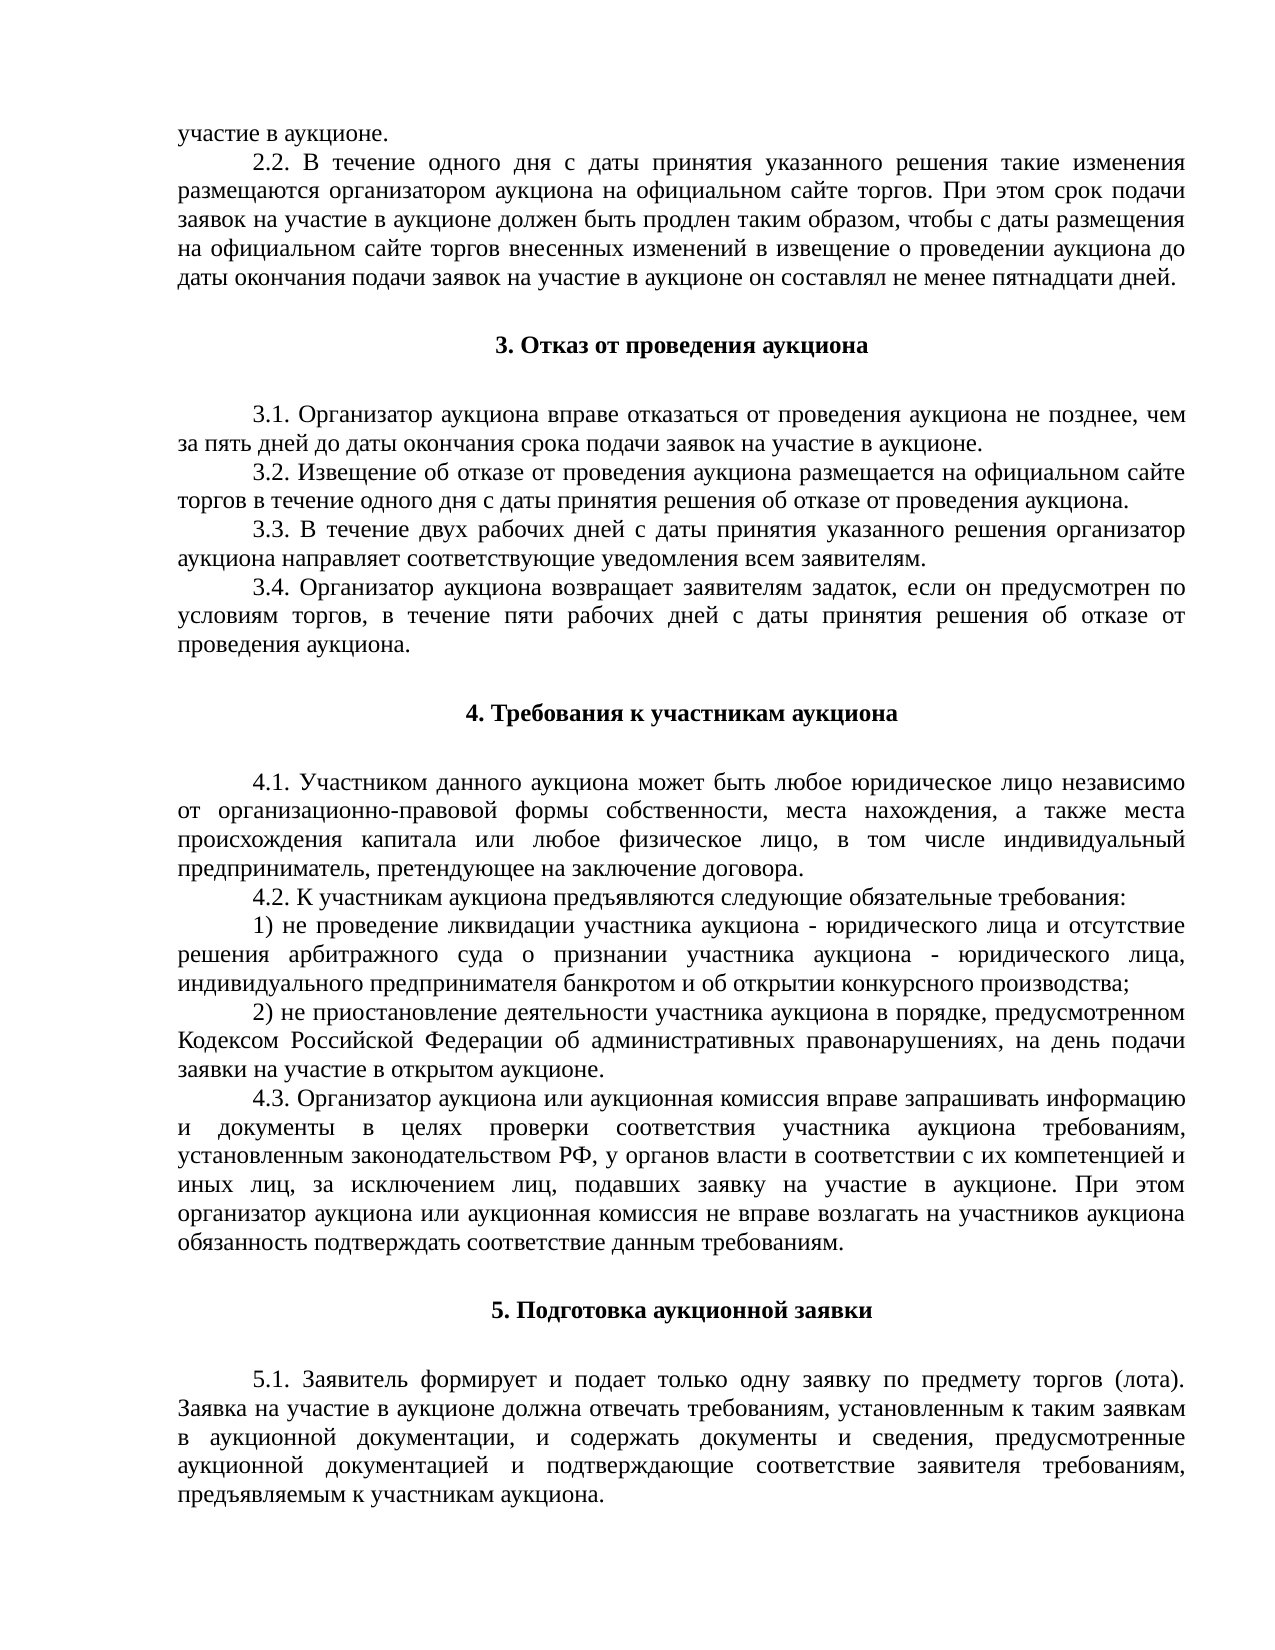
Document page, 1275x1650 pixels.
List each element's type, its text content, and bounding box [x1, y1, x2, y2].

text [177, 118, 1186, 147]
subtitle 3. Отказ от проведения аукциона [177, 331, 1186, 359]
text 3.3. В течение двух рабочих дней с даты принятия указанного решения организатор аукциона направляет соответствующие уведомления всем заявителям. [177, 514, 1186, 572]
text 4.2. К участникам аукциона предъявляются следующие обязательные требования: [177, 882, 1186, 911]
text 1) не проведение ликвидации участника аукциона - юридического лица и отсутствие решения арбитражного суда о признании участника аукциона - юридического лица, индивидуального предпринимателя банкротом и об открытии конкурсного производства; [177, 911, 1186, 997]
subtitle 4. Требования к участникам аукциона [177, 698, 1186, 727]
text 4.3. Организатор аукциона или аукционная комиссия вправе запрашивать информацию и документы в целях проверки соответствия участника аукциона требованиям, установленным законодательством РФ, у органов власти в соответствии с их компетенцией и иных лиц, за исключением лиц, подавших заявку на участие в аукционе. При этом организатор аукциона или аукционная комиссия не вправе возлагать на участников аукциона обязанность подтверждать соответствие данным требованиям. [177, 1083, 1186, 1256]
text 4.1. Участником данного аукциона может быть любое юридическое лицо независимо от организационно-правовой формы собственности, места нахождения, а также места происхождения капитала или любое физическое лицо, в том числе индивидуальный предприниматель, претендующее на заключение договора. [177, 767, 1186, 882]
text 2) не приостановление деятельности участника аукциона в порядке, предусмотренном Кодексом Российской Федерации об административных правонарушениях, на день подачи заявки на участие в открытом аукционе. [177, 997, 1186, 1083]
text 2.2. В течение одного дня с даты принятия указанного решения такие изменения размещаются организатором аукциона на официальном сайте торгов. При этом срок подачи заявок на участие в аукционе должен быть продлен таким образом, чтобы с даты размещения на официальном сайте торгов внесенных изменений в извещение о проведении аукциона до даты окончания подачи заявок на участие в аукционе он составлял не менее пятнадцати дней. [177, 147, 1186, 291]
text 3.1. Организатор аукциона вправе отказаться от проведения аукциона не позднее, чем за пять дней до даты окончания срока подачи заявок на участие в аукционе. [177, 399, 1186, 457]
text 3.2. Извещение об отказе от проведения аукциона размещается на официальном сайте торгов в течение одного дня с даты принятия решения об отказе от проведения аукциона. [177, 457, 1186, 514]
subtitle 5. Подготовка аукционной заявки [177, 1296, 1186, 1324]
text 3.4. Организатор аукциона возвращает заявителям задаток, если он предусмотрен по условиям торгов, в течение пяти рабочих дней с даты принятия решения об отказе от проведения аукциона. [177, 572, 1186, 658]
text 5.1. Заявитель формирует и подает только одну заявку по предмету торгов (лота). Заявка на участие в аукционе должна отвечать требованиям, установленным к таким заявкам в аукционной документации, и содержать документы и сведения, предусмотренные аукционной документацией и подтверждающие соответствие заявителя требованиям, предъявляемым к участникам аукциона. [177, 1364, 1186, 1508]
